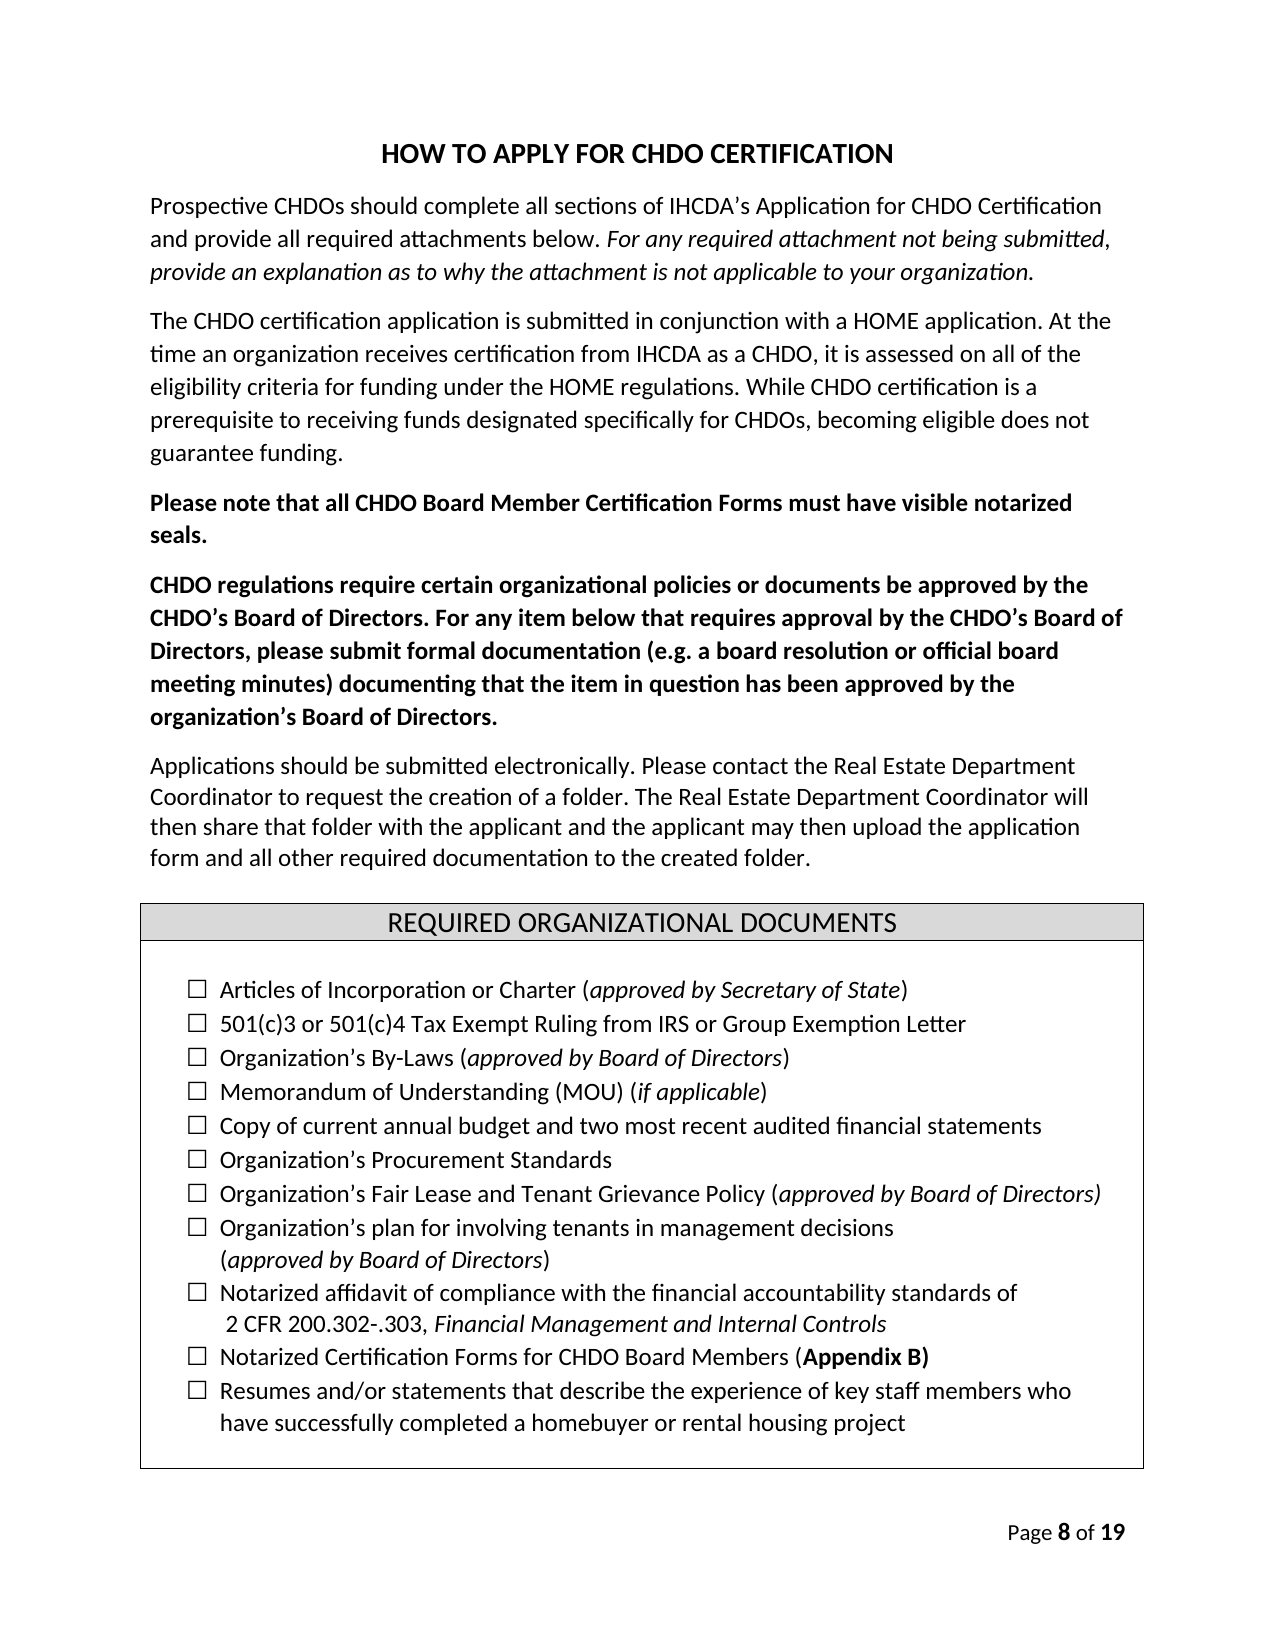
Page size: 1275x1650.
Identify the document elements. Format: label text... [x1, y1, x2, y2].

text The CHDO certification application is submitted in conjunction with a HOME application. At the time an organization receives certification from IHCDA as a CHDO, it is assessed on all of the eligibility criteria for funding under the HOME regulations. While CHDO certification is a prerequisite to receiving funds designated specifically for CHDOs, becoming eligible does not guarantee funding. [150, 306, 1125, 468]
text HOW TO APPLY FOR CHDO CERTIFICATION [150, 135, 1125, 171]
text CHDO regulations require certain organizational policies or documents be approved by the CHDO’s Board of Directors. For any item below that requires approval by the CHDO’s Board of Directors, please submit formal documentation (e.g. a board resolution or official board meeting minutes) documenting that the item in question has been approved by the organization’s Board of Directors. [150, 569, 1125, 731]
text Prospective CHDOs should complete all sections of IHCDA’s Application for CHDO Certification and provide all required attachments below. For any required attachment not being submitted, provide an explanation as to why the attachment is not applicable to your organization. [150, 190, 1125, 286]
text Applications should be submitted electronically. Please contact the Real Estate Department Coordinator to request the creation of a folder. The Real Estate Department Coordinator will then share that folder with the applicant and the applicant may then upload the application form and all other required documentation to the created folder. [150, 751, 1125, 873]
text Please note that all CHDO Board Member Certification Forms must have visible notarized seals. [150, 487, 1125, 550]
table_cell Articles of Incorporation or Charter (approved by Secretary of State) 501(c)3 or 501(c)4 Tax Exempt Ruling from IRS or Group Exemption Letter Organization’s By-Laws (approved by Board of Directors) Copy of current annual budget and two most recent audited financial statements Organization’s Procurement Standards Organization’s Fair Lease and Tenant Grievance Policy (approved by Board of Directors) Organization’s plan for involving tenants in management decisions (approved by Board of Directors) Notarized affidavit of compliance with the financial accountability standards of 2 CFR 200.302-.303, Financial Management and Internal Controls Notarized Certification Forms for CHDO Board Members (Appendix B) Resumes and/or statements that describe the experience of key staff members who have successfully completed a homebuyer or rental housing project [141, 941, 1143, 1468]
table_header REQUIRED ORGANIZATIONAL DOCUMENTS [141, 904, 1143, 940]
